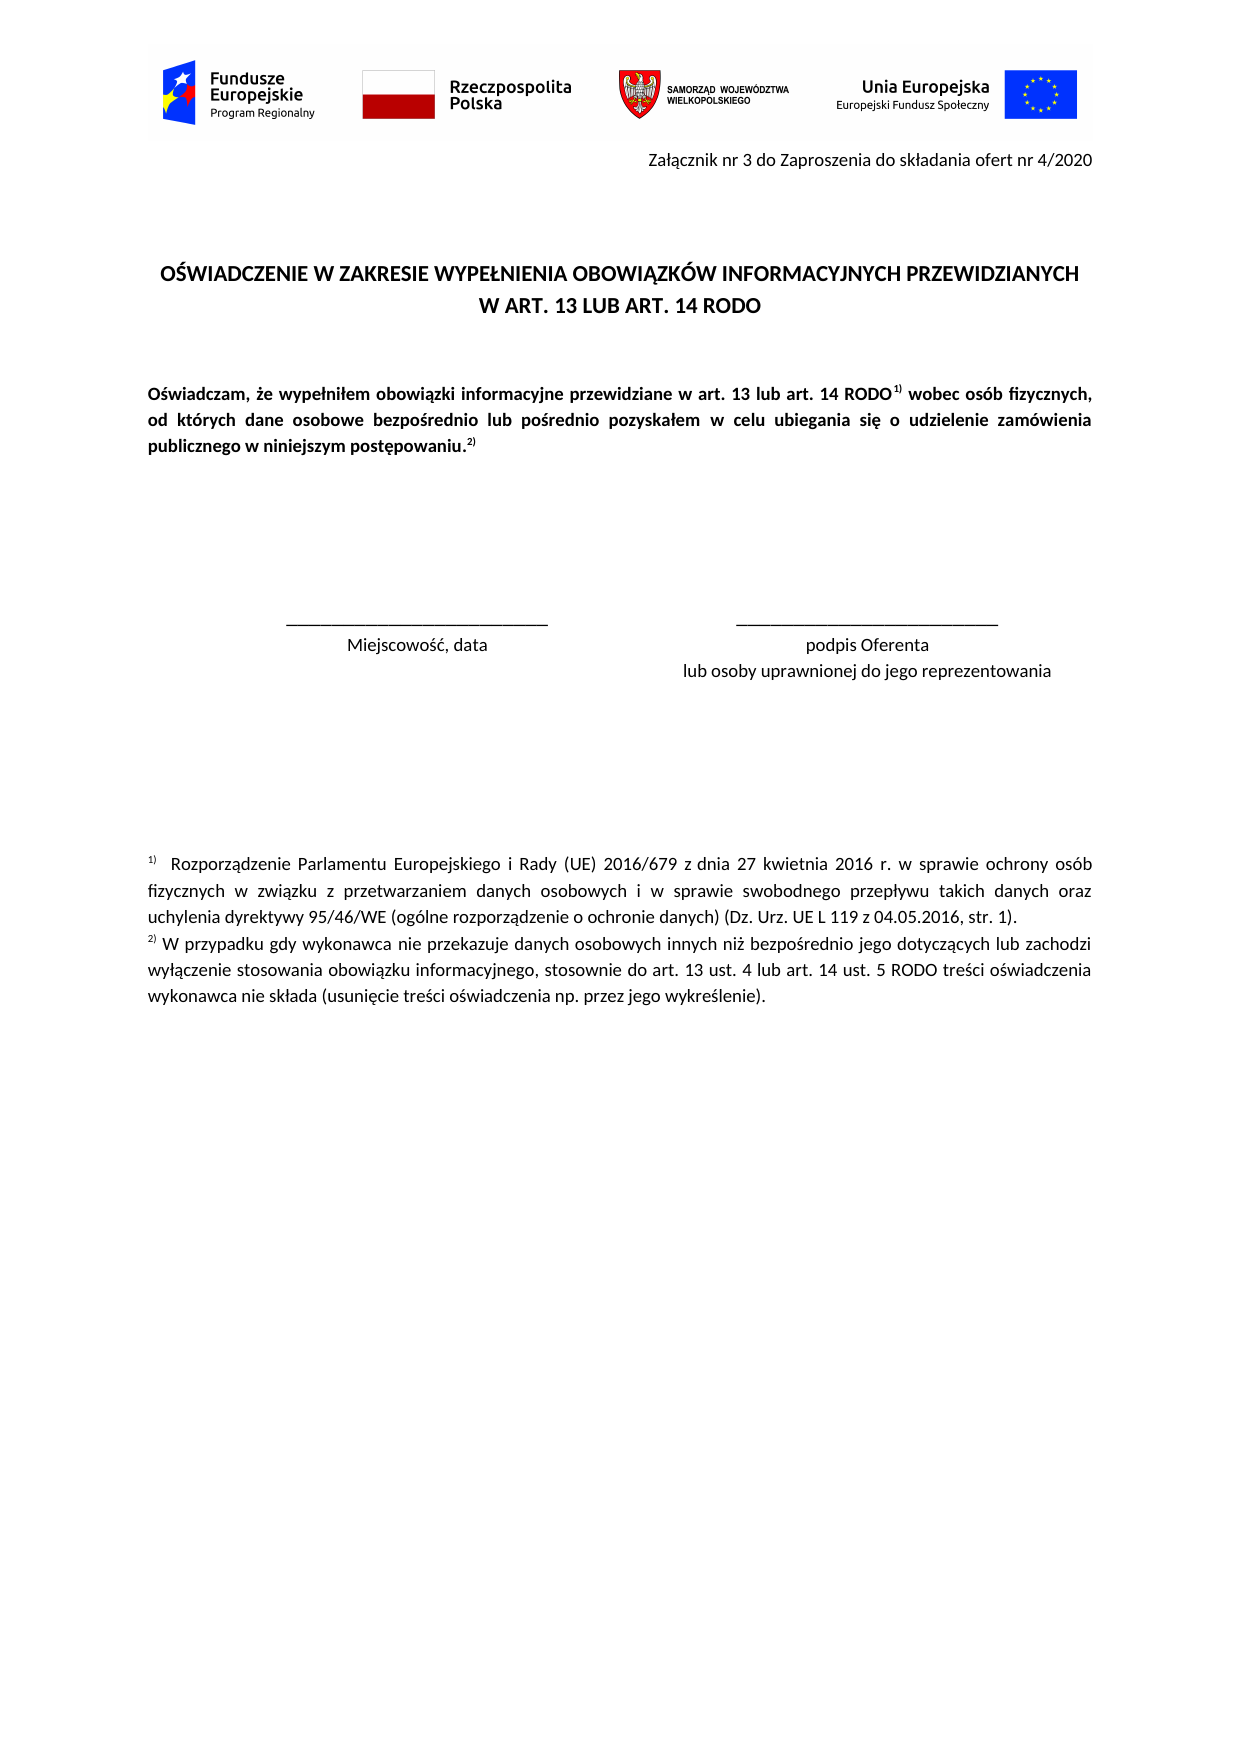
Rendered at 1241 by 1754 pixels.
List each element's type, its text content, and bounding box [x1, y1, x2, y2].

text OŚWIADCZENIE W ZAKRESIE WYPEŁNIENIA OBOWIĄZKÓW INFORMACYJNYCH PRZEWIDZIANYCH W ART. 13 LUB ART. 14 RODO [148, 259, 1093, 319]
table_cell podpis Oferenta lub osoby uprawnionej do jego reprezentowania [642, 633, 1093, 686]
table_cell Miejscowość, data [192, 633, 642, 686]
picture [147, 44, 1093, 141]
table_header _______________________ [642, 601, 1093, 633]
text Załącznik nr 3 do Zaproszenia do składania ofert nr 4/2020 [148, 148, 1093, 171]
text 1) Rozporządzenie Parlamentu Europejskiego i Rady (UE) 2016/679 z dnia 27 kwietnia 2016 r. w sprawie ochrony osób fizycznych w związku z przetwarzaniem danych osobowych i w sprawie swobodnego przepływu takich danych oraz uchylenia dyrektywy 95/46/WE (ogólne rozporządzenie o ochronie danych) (Dz. Urz. UE L 119 z 04.05.2016, str. 1). [148, 853, 1093, 928]
text 2) W przypadku gdy wykonawca nie przekazuje danych osobowych innych niż bezpośrednio jego dotyczących lub zachodzi wyłączenie stosowania obowiązku informacyjnego, stosownie do art. 13 ust. 4 lub art. 14 ust. 5 RODO treści oświadczenia wykonawca nie składa (usunięcie treści oświadczenia np. przez jego wykreślenie). [148, 932, 1093, 1007]
text Oświadczam, że wypełniłem obowiązki informacyjne przewidziane w art. 13 lub art. 14 RODO1) wobec osób fizycznych, od których dane osobowe bezpośrednio lub pośrednio pozyskałem w celu ubiegania się o udzielenie zamówienia publicznego w niniejszym postępowaniu.2) [148, 382, 1093, 458]
table_header _______________________ [192, 601, 642, 633]
